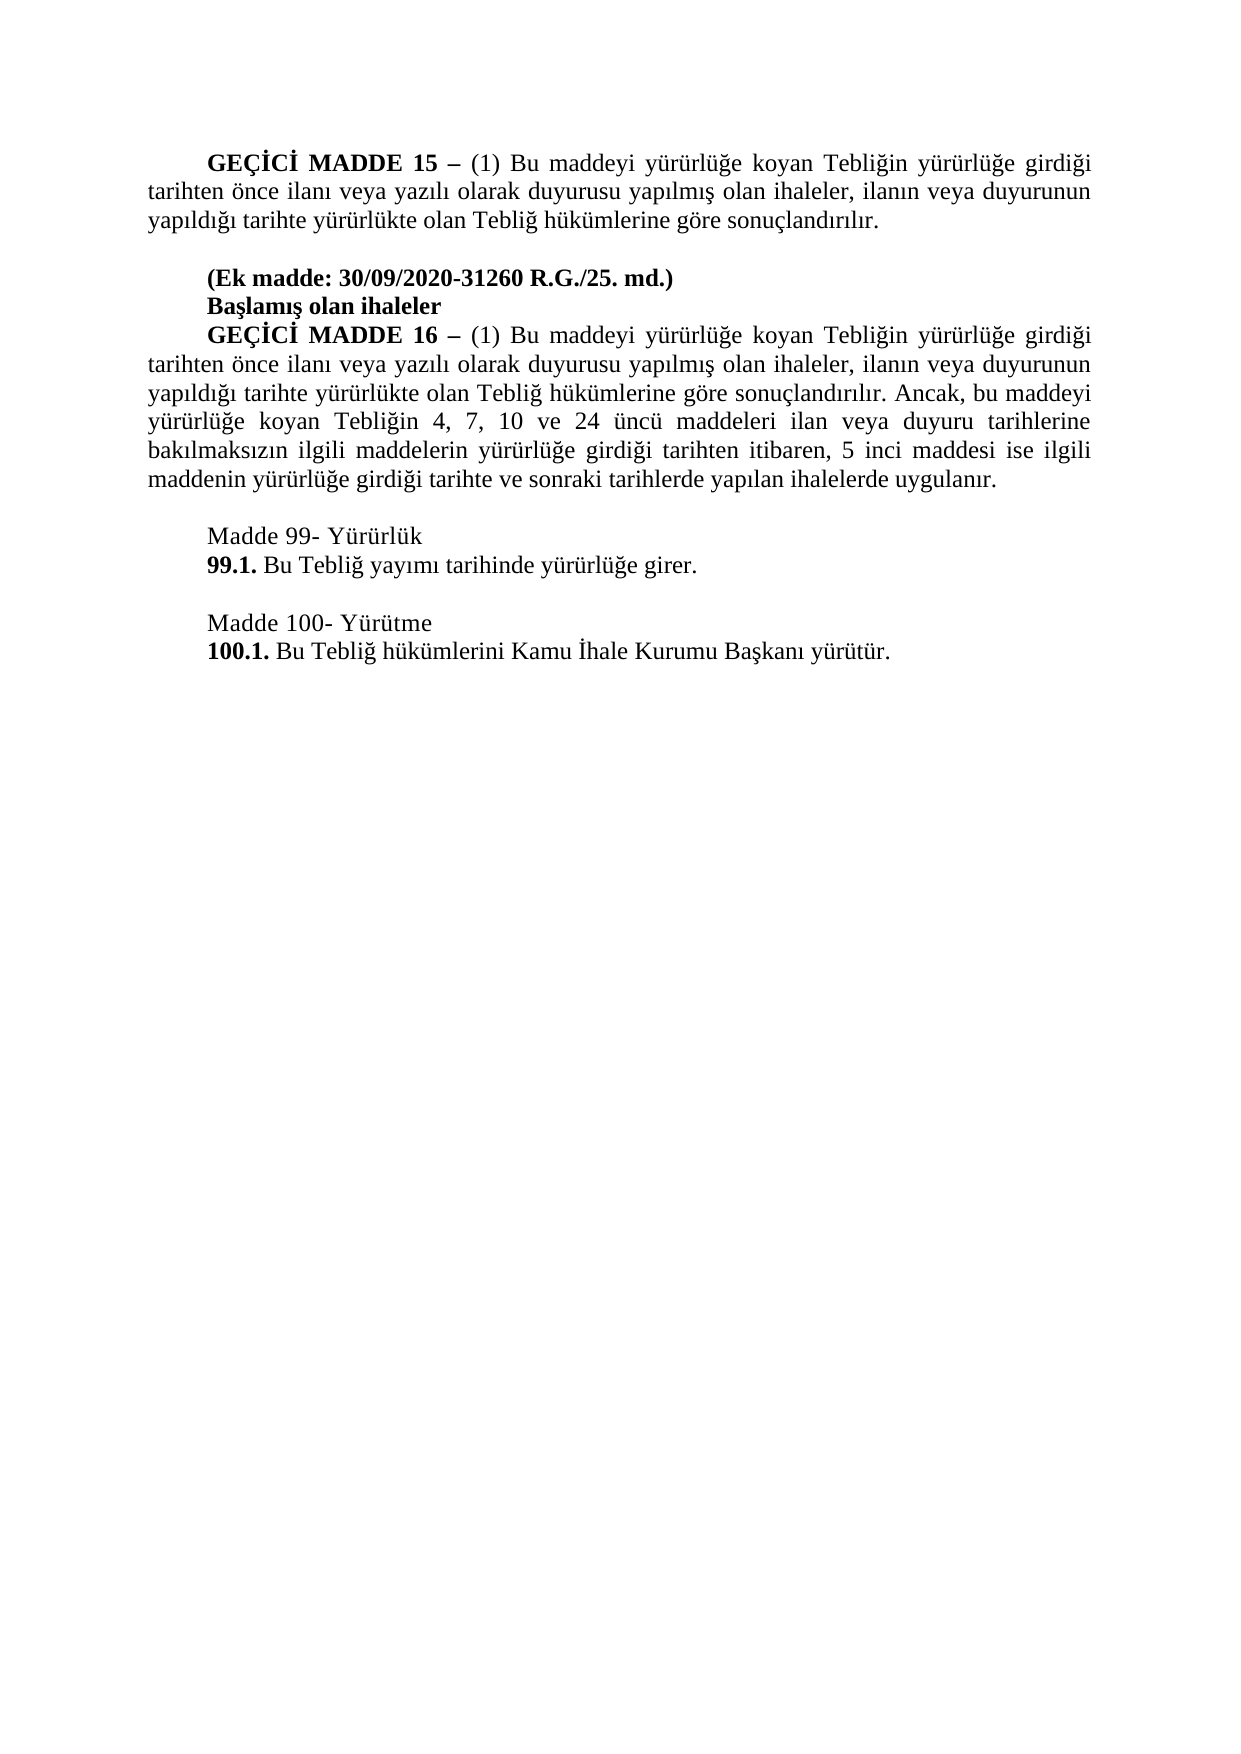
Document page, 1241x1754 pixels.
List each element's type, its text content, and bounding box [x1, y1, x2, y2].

text GEÇİCİ MADDE 16 – (1) Bu maddeyi yürürlüğe koyan Tebliğin yürürlüğe girdiği tarihten önce ilanı veya yazılı olarak duyurusu yapılmış olan ihaleler, ilanın veya duyurunun yapıldığı tarihte yürürlükte olan Tebliğ hükümlerine göre sonuçlandırılır. Ancak, bu maddeyi yürürlüğe koyan Tebliğin 4, 7, 10 ve 24 üncü maddeleri ilan veya duyuru tarihlerine bakılmaksızın ilgili maddelerin yürürlüğe girdiği tarihten itibaren, 5 inci maddesi ise ilgili maddenin yürürlüğe girdiği tarihte ve sonraki tarihlerde yapılan ihalelerde uygulanır. [148, 320, 1092, 493]
subtitle Madde 100- Yürütme [148, 608, 1092, 636]
text 100.1. Bu Tebliğ hükümlerini Kamu İhale Kurumu Başkanı yürütür. [148, 636, 1092, 665]
text GEÇİCİ MADDE 15 – (1) Bu maddeyi yürürlüğe koyan Tebliğin yürürlüğe girdiği tarihten önce ilanı veya yazılı olarak duyurusu yapılmış olan ihaleler, ilanın veya duyurunun yapıldığı tarihte yürürlükte olan Tebliğ hükümlerine göre sonuçlandırılır. [148, 148, 1092, 234]
text Başlamış olan ihaleler [148, 291, 1092, 320]
text 99.1. Bu Tebliğ yayımı tarihinde yürürlüğe girer. [148, 550, 1092, 579]
subtitle Madde 99- Yürürlük [148, 521, 1092, 550]
text (Ek madde: 30/09/2020-31260 R.G./25. md.) [148, 263, 1092, 291]
